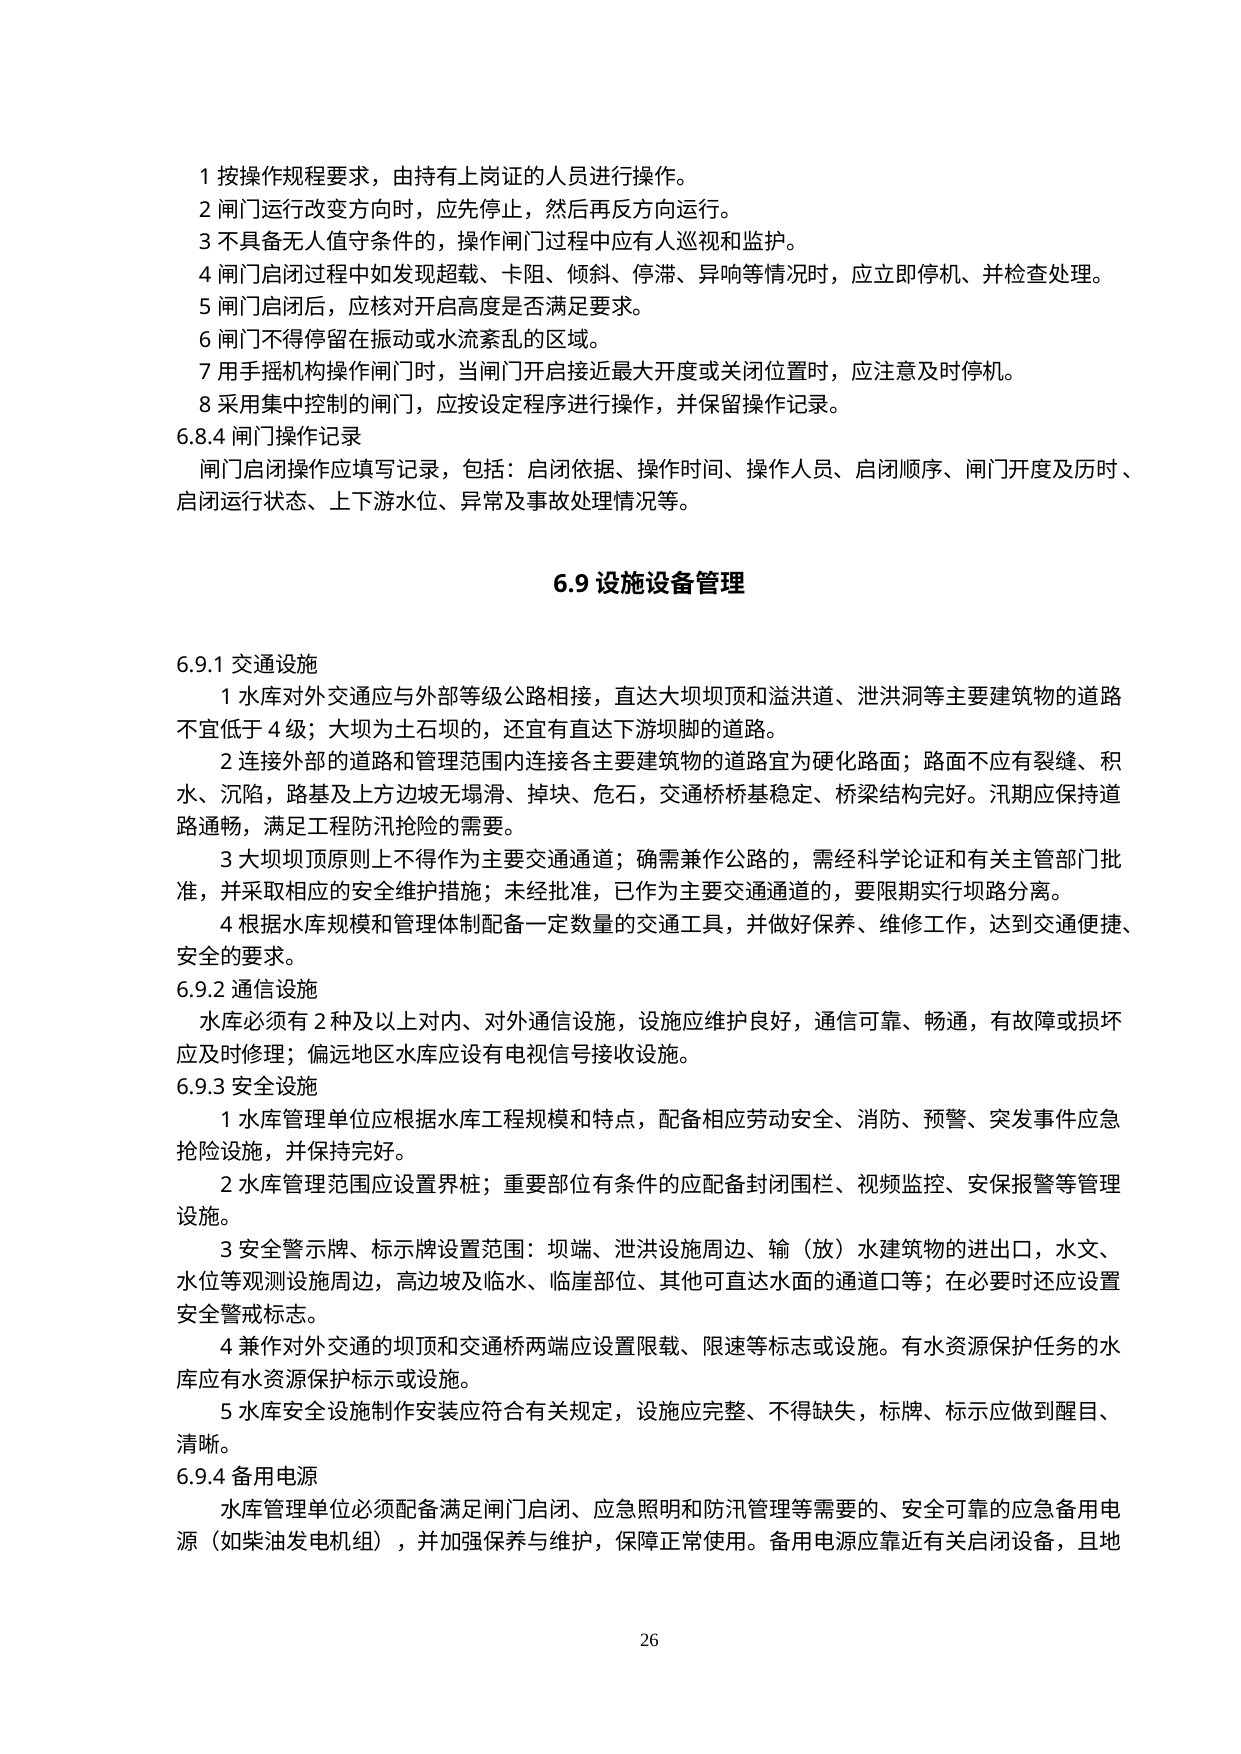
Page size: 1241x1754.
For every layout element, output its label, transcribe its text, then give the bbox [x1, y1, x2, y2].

text 4 兼作对外交通的坝顶和交通桥两端应设置限载、限速等标志或设施。有水资源保护任务的水库应有水资源保护标示或设施。 [176, 1329, 1122, 1394]
text 5 水库安全设施制作安装应符合有关规定，设施应完整、不得缺失，标牌、标示应做到醒目、清晰。 [176, 1394, 1122, 1459]
text 6.9.3 安全设施 [176, 1069, 1122, 1101]
text 2 连接外部的道路和管理范围内连接各主要建筑物的道路宜为硬化路面；路面不应有裂缝、积水、沉陷，路基及上方边坡无塌滑、掉块、危石，交通桥桥基稳定、桥梁结构完好。汛期应保持道路通畅，满足工程防汛抢险的需要。 [176, 744, 1122, 841]
text 6 闸门不得停留在振动或水流紊乱的区域。 [176, 321, 1122, 354]
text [176, 1491, 1122, 1556]
text 3 大坝坝顶原则上不得作为主要交通通道；确需兼作公路的，需经科学论证和有关主管部门批准，并采取相应的安全维护措施；未经批准，已作为主要交通通道的，要限期实行坝路分离。 [176, 841, 1122, 906]
text 4 闸门启闭过程中如发现超载、卡阻、倾斜、停滞、异响等情况时，应立即停机、并检查处理。 [176, 256, 1122, 289]
text 8 采用集中控制的闸门，应按设定程序进行操作，并保留操作记录。 [176, 386, 1122, 419]
text 7 用手摇机构操作闸门时，当闸门开启接近最大开度或关闭位置时，应注意及时停机。 [176, 354, 1122, 386]
text 1 水库管理单位应根据水库工程规模和特点，配备相应劳动安全、消防、预警、突发事件应急抢险设施，并保持完好。 [176, 1101, 1122, 1166]
text 3 安全警示牌、标示牌设置范围：坝端、泄洪设施周边、输（放）水建筑物的进出口，水文、水位等观测设施周边，高边坡及临水、临崖部位、其他可直达水面的通道口等；在必要时还应设置安全警戒标志。 [176, 1231, 1122, 1329]
text 6.9 设施设备管理 [176, 549, 1122, 614]
text 1 按操作规程要求，由持有上岗证的人员进行操作。 [176, 159, 1122, 191]
text 1 水库对外交通应与外部等级公路相接，直达大坝坝顶和溢洪道、泄洪洞等主要建筑物的道路不宜低于4级；大坝为土石坝的，还宜有直达下游坝脚的道路。 [176, 679, 1122, 744]
text 3 不具备无人值守条件的，操作闸门过程中应有人巡视和监护。 [176, 224, 1122, 256]
text 6.9.4 备用电源 [176, 1459, 1122, 1491]
text 6.8.4 闸门操作记录 [176, 419, 1122, 451]
text 水库必须有2种及以上对内、对外通信设施，设施应维护良好，通信可靠、畅通，有故障或损坏应及时修理；偏远地区水库应设有电视信号接收设施。 [176, 1004, 1122, 1069]
text 6.9.1 交通设施 [176, 646, 1122, 679]
text 6.9.2 通信设施 [176, 971, 1122, 1004]
text 闸门启闭操作应填写记录，包括：启闭依据、操作时间、操作人员、启闭顺序、闸门开度及历时、启闭运行状态、上下游水位、异常及事故处理情况等。 [176, 451, 1122, 516]
text 2 闸门运行改变方向时，应先停止，然后再反方向运行。 [176, 191, 1122, 224]
text 4 根据水库规模和管理体制配备一定数量的交通工具，并做好保养、维修工作，达到交通便捷、安全的要求。 [176, 906, 1122, 971]
text 2 水库管理范围应设置界桩；重要部位有条件的应配备封闭围栏、视频监控、安保报警等管理设施。 [176, 1166, 1122, 1231]
text 5 闸门启闭后，应核对开启高度是否满足要求。 [176, 289, 1122, 321]
